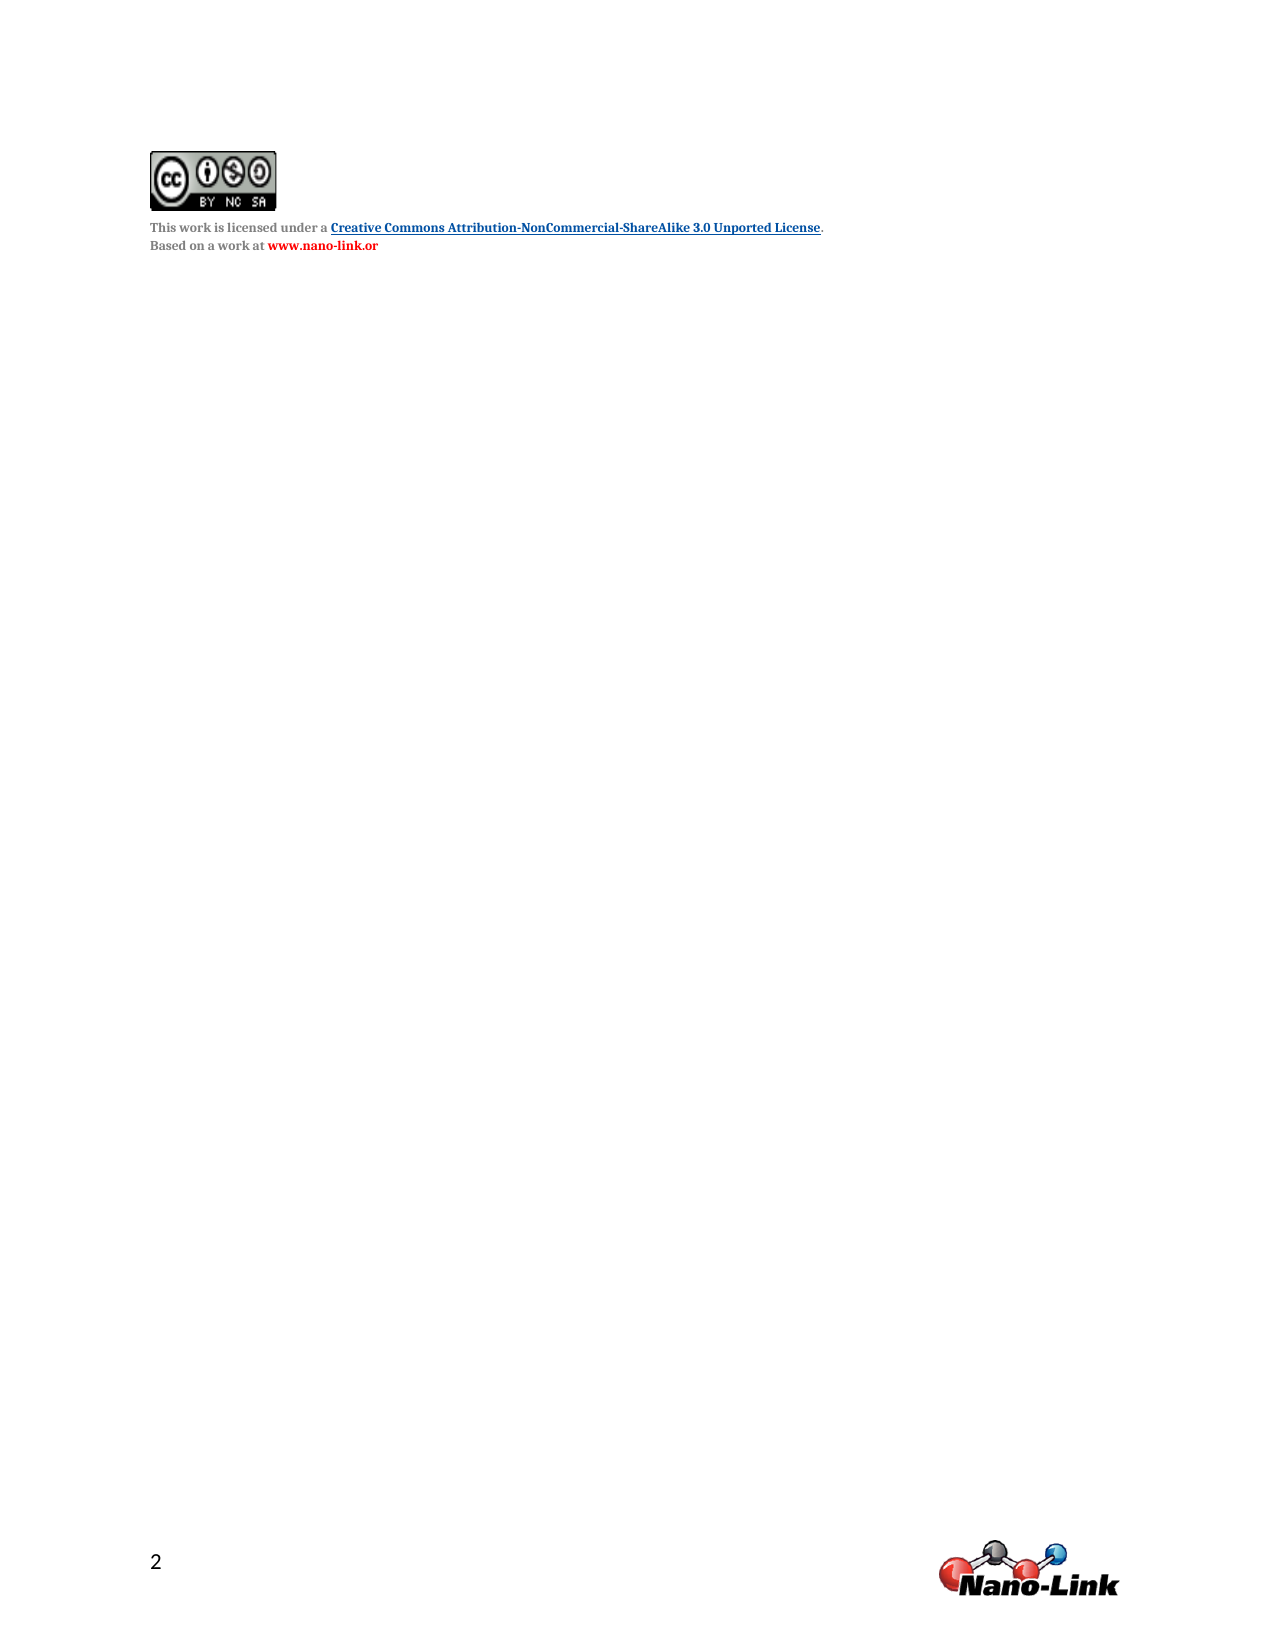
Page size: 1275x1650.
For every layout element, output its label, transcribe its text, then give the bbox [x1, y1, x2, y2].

title This work is licensed under a Creative Commons Attribution-NonCommercial-ShareAlike 3.0 Unported License. Based on a work at www.nano-link.or [150, 150, 1125, 254]
picture [150, 151, 277, 211]
picture [939, 1540, 1124, 1600]
